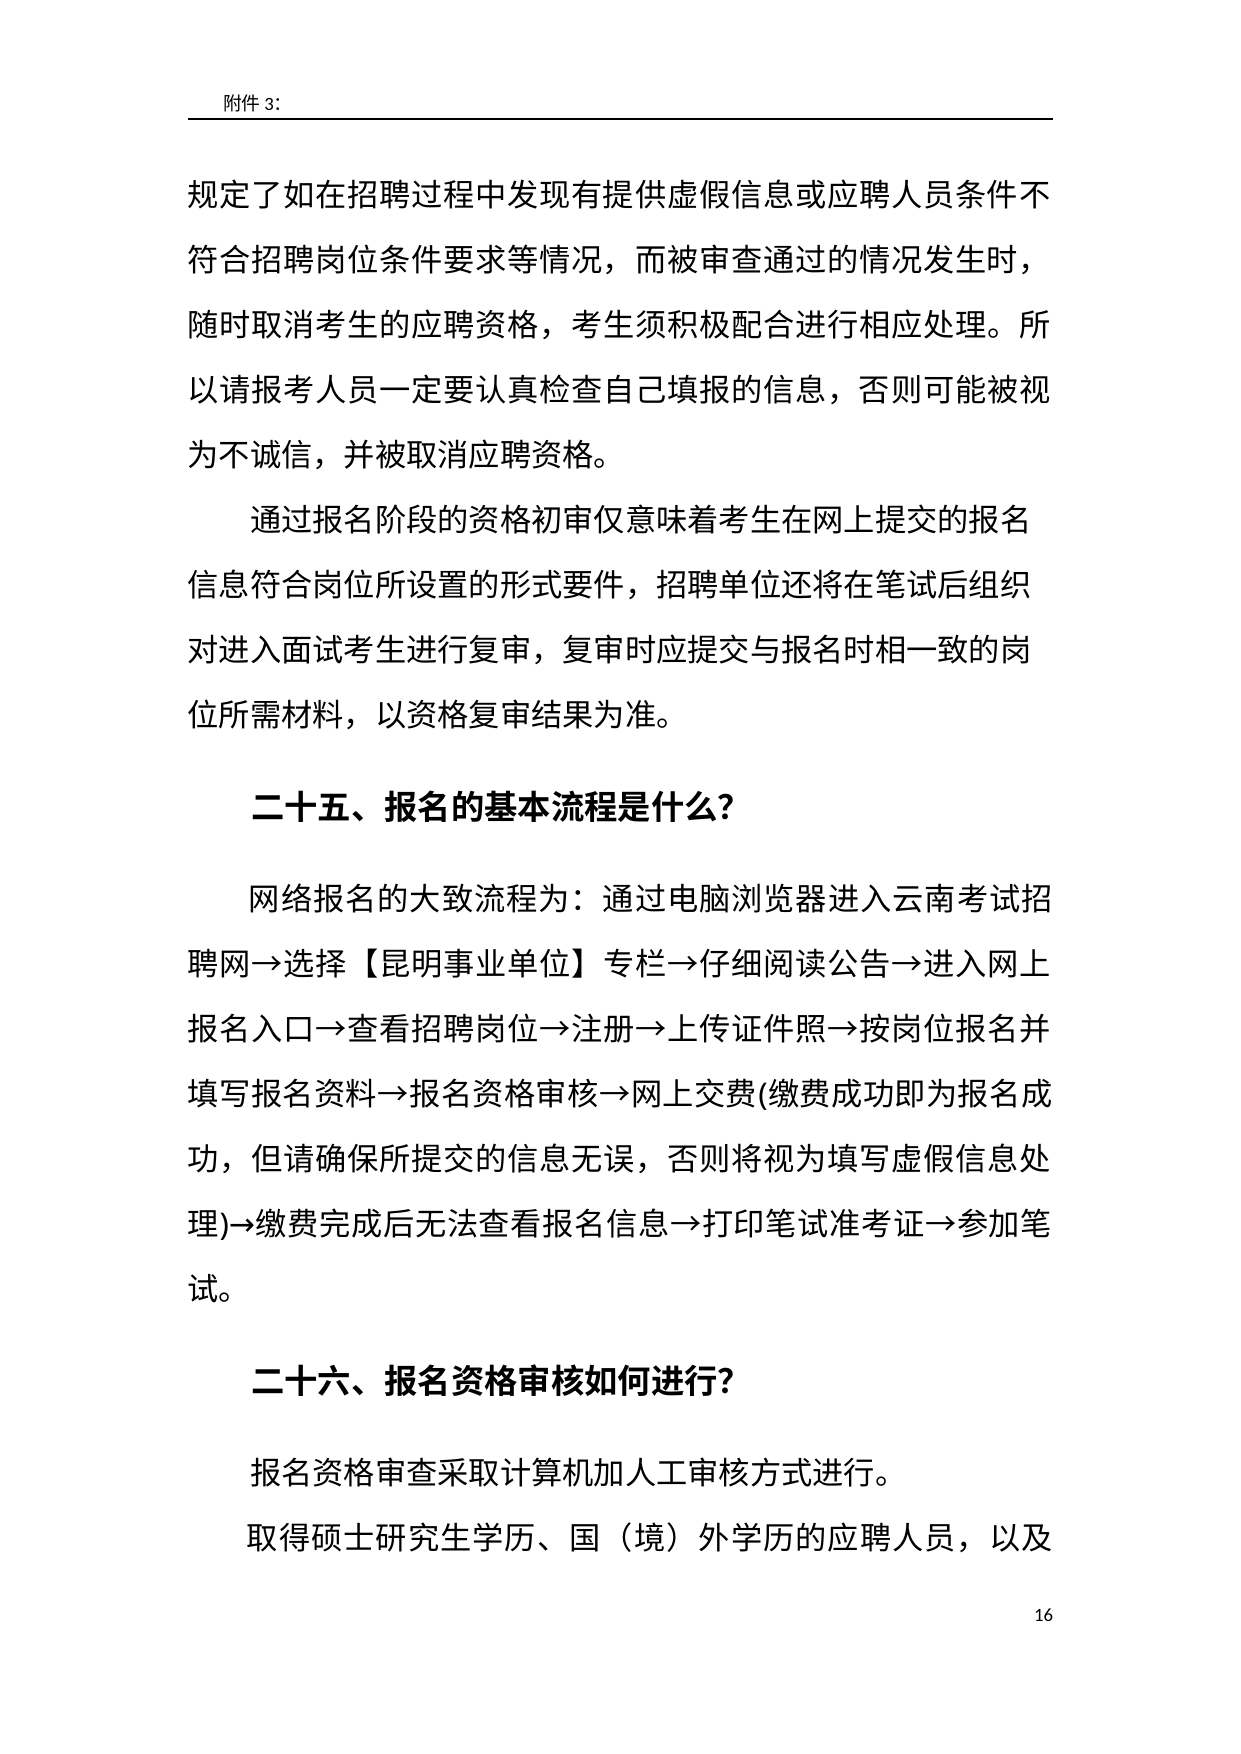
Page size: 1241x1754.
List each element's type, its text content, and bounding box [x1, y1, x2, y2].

subtitle 二十五、报名的基本流程是什么？ [187, 772, 1053, 837]
text 网络报名的大致流程为：通过电脑浏览器进入云南考试招聘网→选择【昆明事业单位】专栏→仔细阅读公告→进入网上报名入口→查看招聘岗位→注册→上传证件照→按岗位报名并填写报名资料→报名资格审核→网上交费(缴费成功即为报名成功，但请确保所提交的信息无误，否则将视为填写虚假信息处理)→缴费完成后无法查看报名信息→打印笔试准考证→参加笔试。 [187, 864, 1053, 1319]
subtitle 二十六、报名资格审核如何进行？ [187, 1347, 1053, 1412]
text 通过报名阶段的资格初审仅意味着考生在网上提交的报名信息符合岗位所设置的形式要件，招聘单位还将在笔试后组织对进入面试考生进行复审，复审时应提交与报名时相一致的岗位所需材料，以资格复审结果为准。 [187, 485, 1053, 745]
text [187, 160, 1053, 485]
text 报名资格审查采取计算机加人工审核方式进行。 [187, 1439, 1053, 1504]
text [187, 1504, 1053, 1569]
